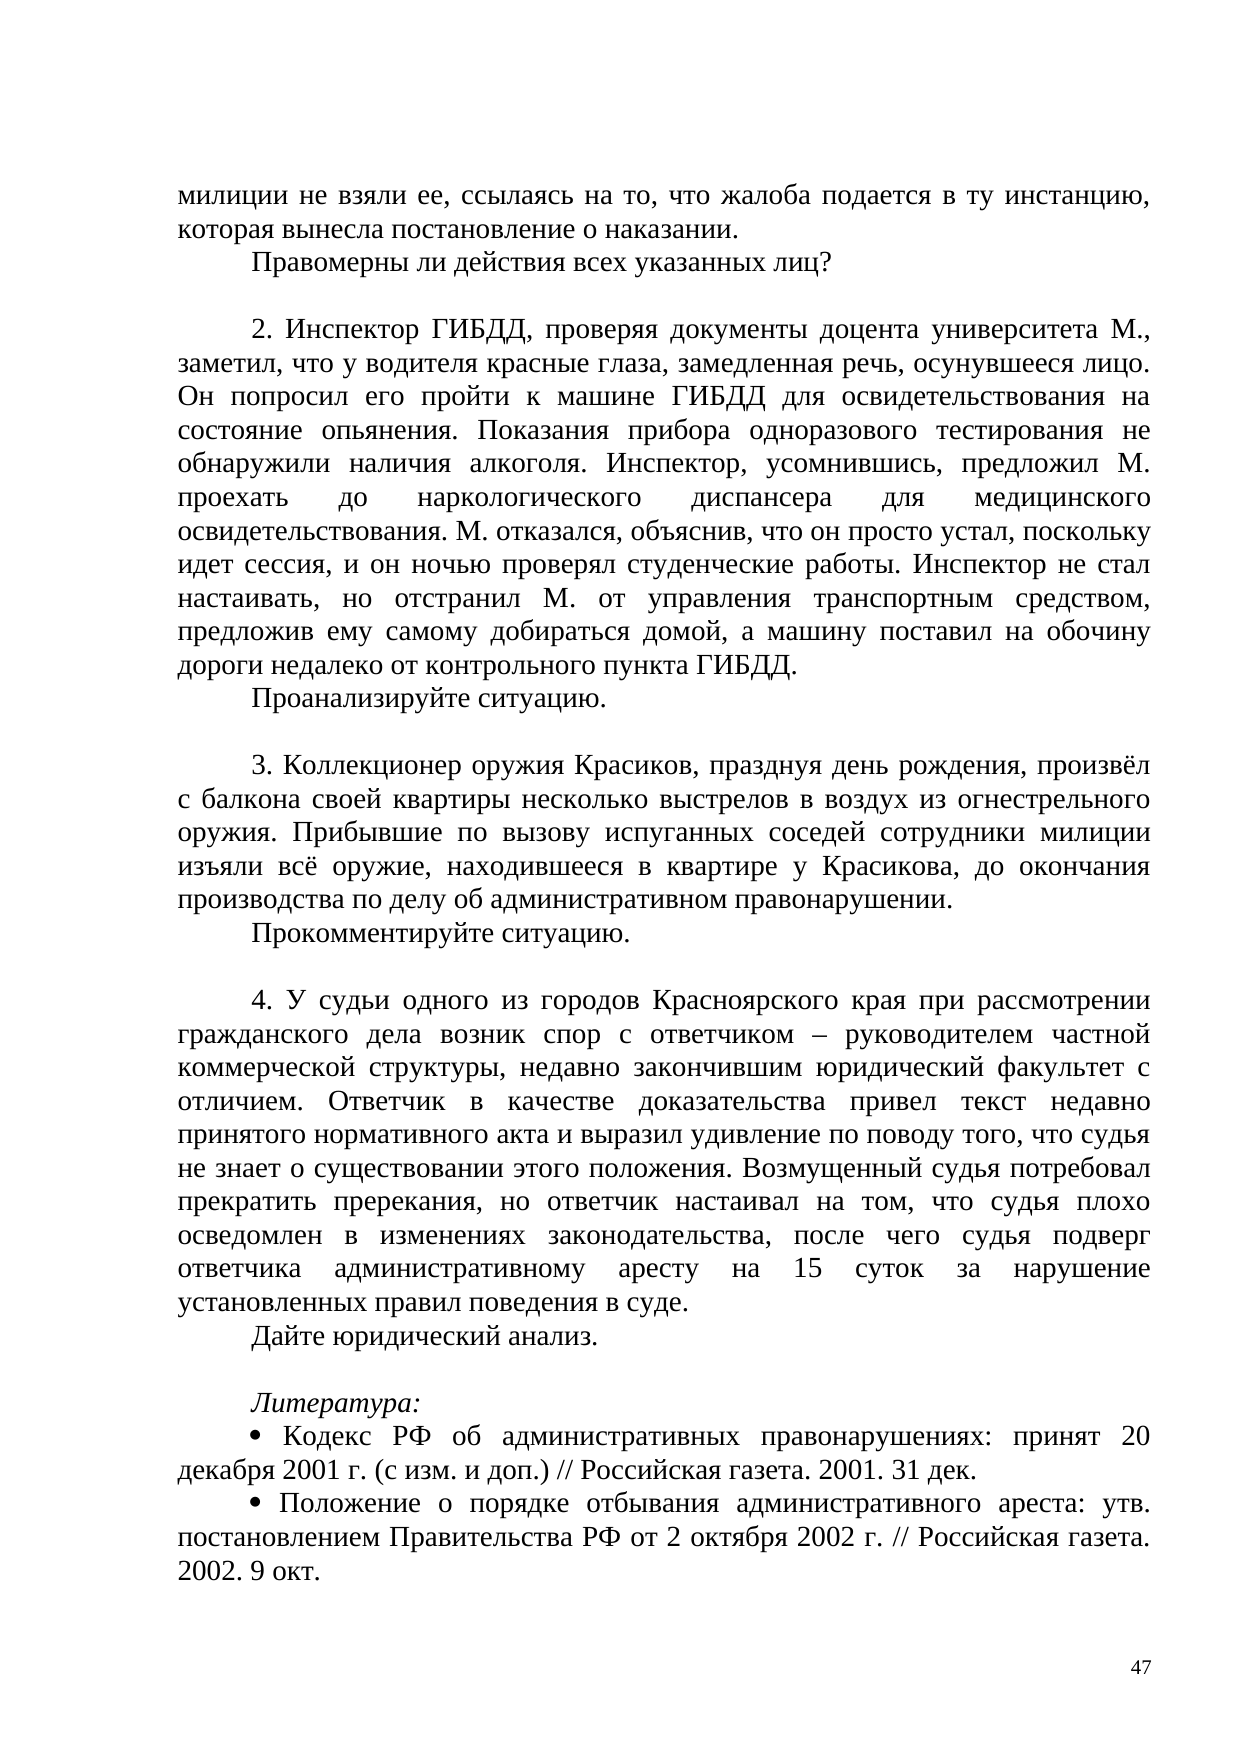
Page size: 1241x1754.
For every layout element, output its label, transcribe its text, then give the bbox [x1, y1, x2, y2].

text Кодекс РФ об административных правонарушениях: принят 20 декабря . (с изм. и доп.) // Российская газета. 2001. 31 дек. [177, 1418, 1152, 1485]
text Прокомментируйте ситуацию. [177, 915, 1152, 949]
text 2. Инспектор ГИБДД, проверяя документы доцента университета М., заметил, что у водителя красные глаза, замедленная речь, осунувшееся лицо. Он попросил его пройти к машине ГИБДД для освидетельствования на состояние опьянения. Показания прибора одноразового тестирования не обнаружили наличия алкоголя. Инспектор, усомнившись, предложил М. проехать до наркологического диспансера для медицинского освидетельствования. М. отказался, объяснив, что он просто устал, поскольку идет сессия, и он ночью проверял студенческие работы. Инспектор не стал настаивать, но отстранил М. от управления транспортным средством, предложив ему самому добираться домой, а машину поставил на обочину дороги недалеко от контрольного пункта ГИБДД. [177, 311, 1152, 680]
text Литература: [177, 1385, 1152, 1418]
text Положение о порядке отбывания административного ареста: утв. постановлением Правительства РФ от 2 октября . // Российская газета. 2002. 9 окт. [177, 1485, 1152, 1586]
text Дайте юридический анализ. [177, 1318, 1152, 1351]
text Проанализируйте ситуацию. [177, 680, 1152, 714]
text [177, 177, 1152, 244]
text 3. Коллекционер оружия Красиков, празднуя день рождения, произвёл с балкона своей квартиры несколько выстрелов в воздух из огнестрельного оружия. Прибывшие по вызову испуганных соседей сотрудники милиции изъяли всё оружие, находившееся в квартире у Красикова, до окончания производства по делу об административном правонарушении. [177, 747, 1152, 915]
text 4. У судьи одного из городов Красноярского края при рассмотрении гражданского дела возник спор с ответчиком – руководителем частной коммерческой структуры, недавно закончившим юридический факультет с отличием. Ответчик в качестве доказательства привел текст недавно принятого нормативного акта и выразил удивление по поводу того, что судья не знает о существовании этого положения. Возмущенный судья потребовал прекратить пререкания, но ответчик настаивал на том, что судья плохо осведомлен в изменениях законодательства, после чего судья подверг ответчика административному аресту на 15 суток за нарушение установленных правил поведения в суде. [177, 982, 1152, 1318]
text Правомерны ли действия всех указанных лиц? [177, 244, 1152, 278]
